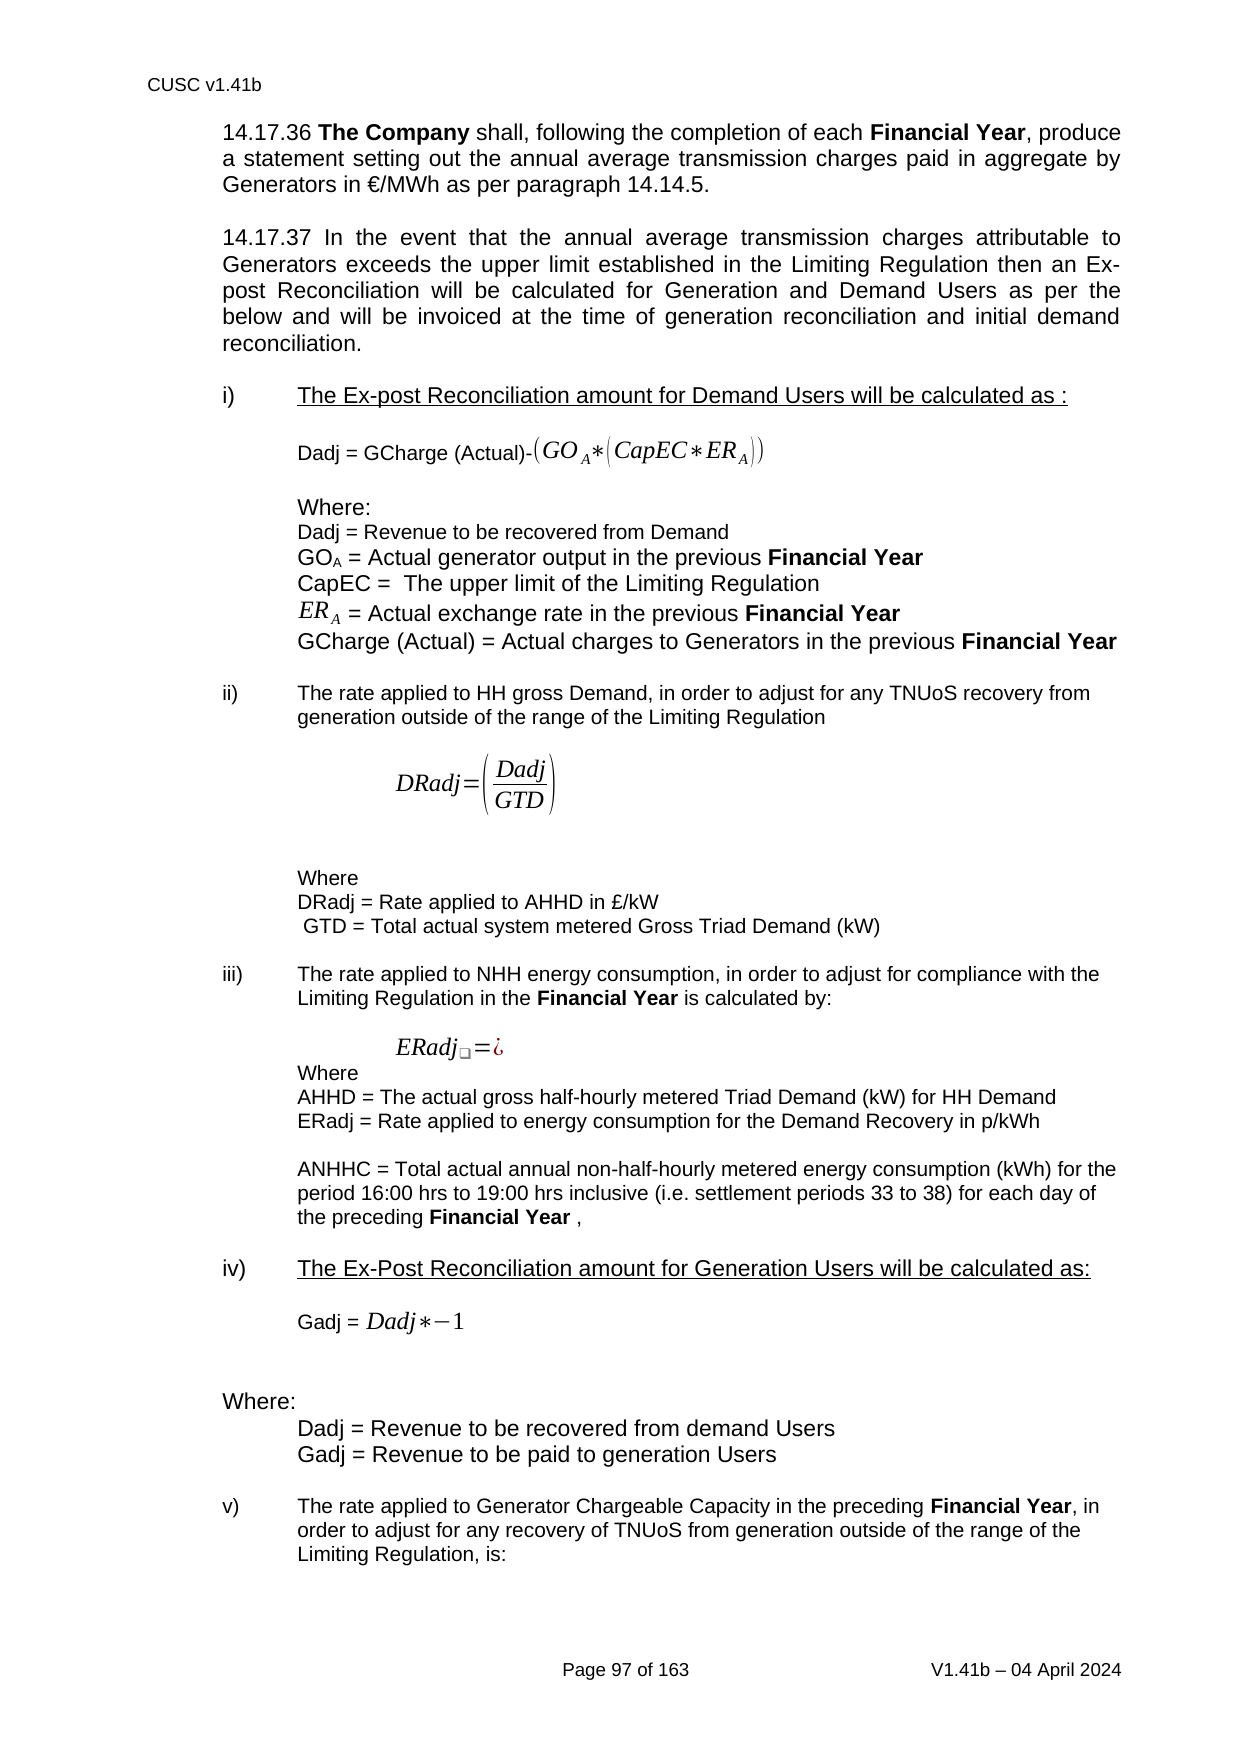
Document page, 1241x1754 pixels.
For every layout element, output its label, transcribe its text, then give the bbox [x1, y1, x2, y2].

text ANHHC = Total actual annual non-half-hourly metered energy consumption (kWh) for the period 16:00 hrs to 19:00 hrs inclusive (i.e. settlement periods 33 to 38) for each day of the preceding Financial Year , [297, 1157, 1121, 1229]
text Where: [147, 1388, 1121, 1415]
list The rate applied to HH gross Demand, in order to adjust for any TNUoS recovery from generation outside of the range of the Limiting Regulation [222, 681, 1121, 729]
list The Ex-post Reconciliation amount for Demand Users will be calculated as : [222, 382, 1121, 409]
text AHHD = The actual gross half-hourly metered Triad Demand (kW) for HH Demand [297, 1085, 1121, 1109]
text Where: [297, 494, 1121, 520]
text Where [297, 1061, 1121, 1085]
text Dadj = Revenue to be recovered from demand Users [297, 1415, 1121, 1441]
text 14.17.36 The Company shall, following the completion of each Financial Year, produce a statement setting out the annual average transmission charges paid in aggregate by Generators in €/MWh as per paragraph 14.14.5. [222, 119, 1121, 198]
list The rate applied to NHH energy consumption, in order to adjust for compliance with the Limiting Regulation in the Financial Year is calculated by: [222, 961, 1121, 1009]
text Gadj = Revenue to be paid to generation Users [297, 1441, 1121, 1467]
text GOA = Actual generator output in the previous Financial Year [297, 544, 1121, 570]
text Gadj = [297, 1308, 1121, 1336]
text GTD = Total actual system metered Gross Triad Demand (kW) [297, 913, 1121, 937]
text Dadj = Revenue to be recovered from Demand [297, 520, 1121, 544]
text Dadj = GCharge (Actual)- [297, 435, 1121, 470]
text DRadj = Rate applied to AHHD in £/kW [297, 889, 1121, 913]
text ERadj = Rate applied to energy consumption for the Demand Recovery in p/kWh [297, 1109, 1121, 1133]
list The Ex-Post Reconciliation amount for Generation Users will be calculated as: [222, 1255, 1121, 1282]
list The rate applied to Generator Chargeable Capacity in the preceding Financial Year, in order to adjust for any recovery of TNUoS from generation outside of the range of the Limiting Regulation, is: [222, 1494, 1121, 1566]
text Where [297, 866, 1121, 889]
text 14.17.37 In the event that the annual average transmission charges attributable to Generators exceeds the upper limit established in the Limiting Regulation then an Ex-post Reconciliation will be calculated for Generation and Demand Users as per the below and will be invoiced at the time of generation reconciliation and initial demand reconciliation. [222, 224, 1121, 356]
text CapEC = The upper limit of the Limiting Regulation [297, 570, 1121, 597]
text GCharge (Actual) = Actual charges to Generators in the previous Financial Year [297, 628, 1121, 654]
text = Actual exchange rate in the previous Financial Year [297, 597, 1121, 628]
